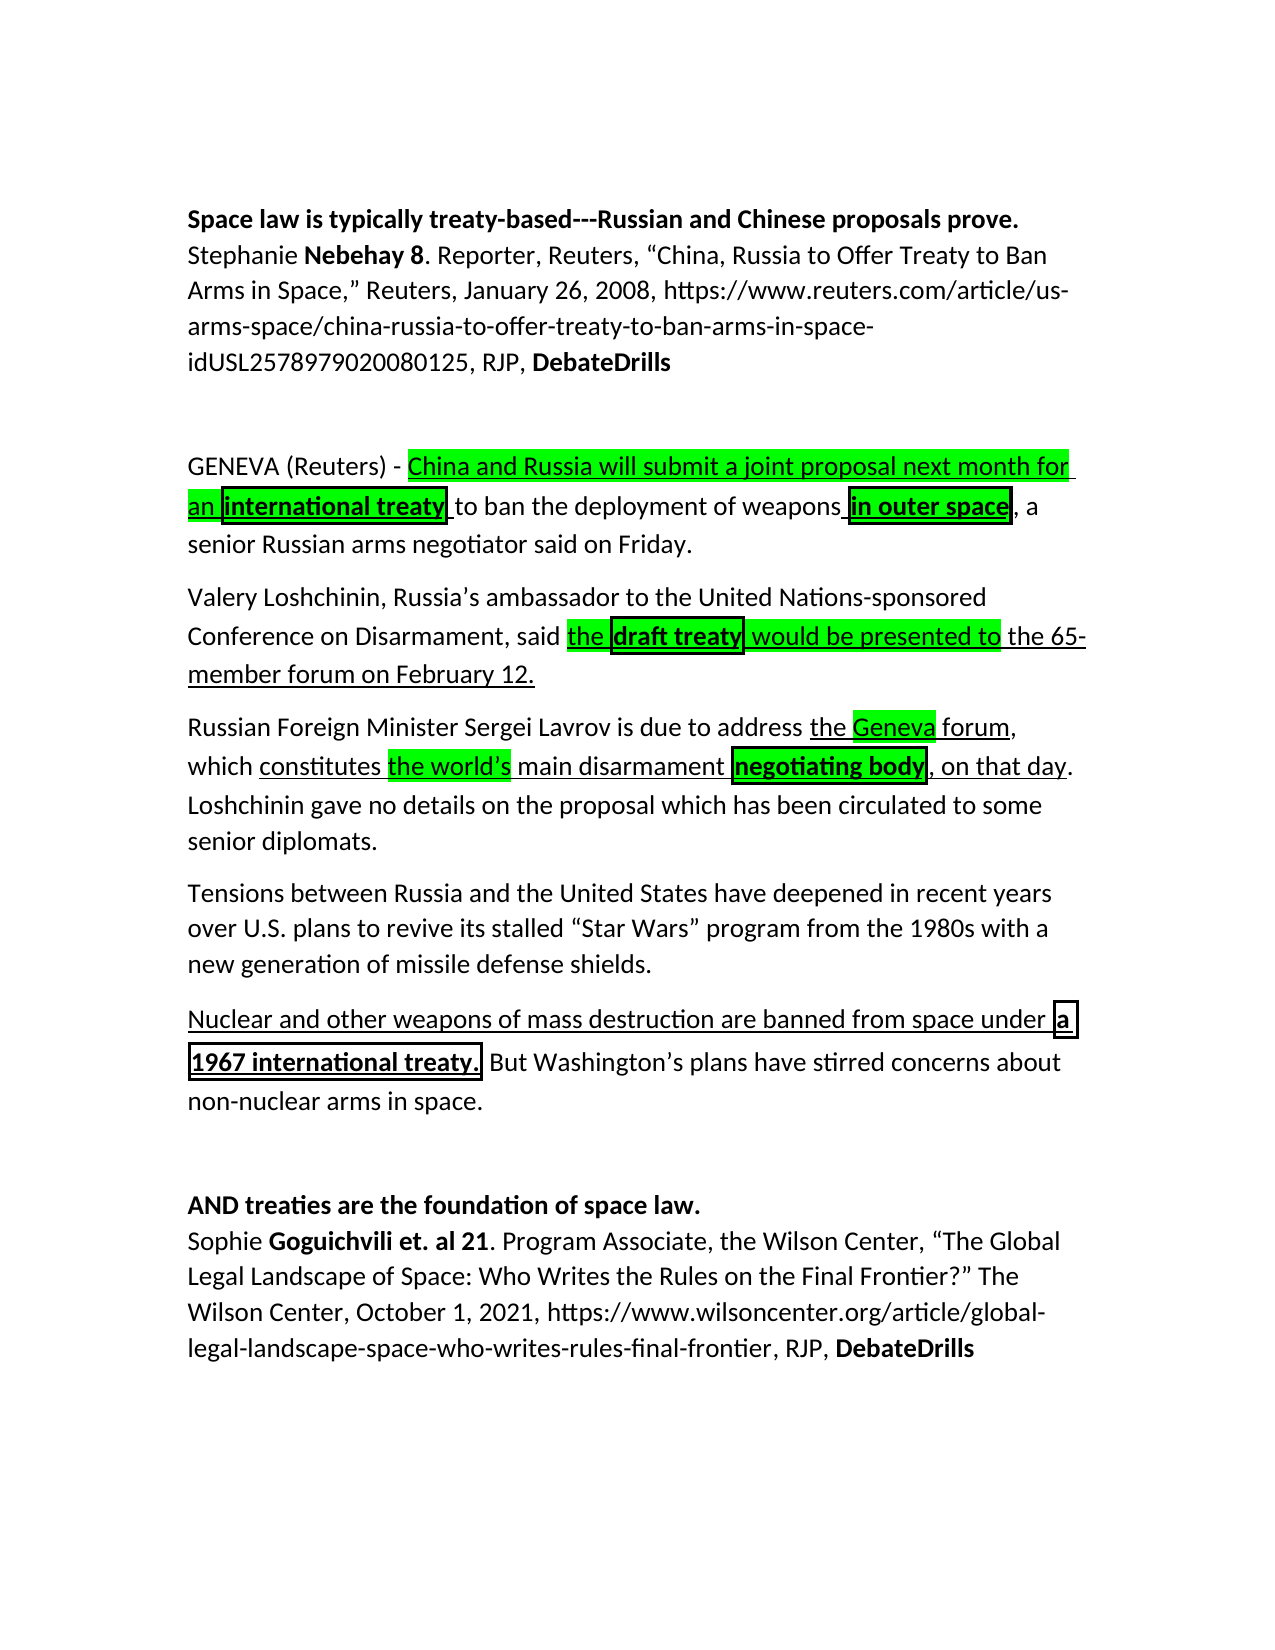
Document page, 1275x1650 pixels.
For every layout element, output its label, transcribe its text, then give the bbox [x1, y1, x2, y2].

text Nuclear and other weapons of mass destruction are banned from space under a 1967 international treaty. But Washington’s plans have stirred concerns about non-nuclear arms in space. [187, 999, 1087, 1117]
subtitle Space law is typically treaty-based---Russian and Chinese proposals prove. [187, 202, 1087, 235]
text Stephanie Nebehay 8. Reporter, Reuters, “China, Russia to Offer Treaty to Ban Arms in Space,” Reuters, January 26, 2008, https://www.reuters.com/article/us-arms-space/china-russia-to-offer-treaty-to-ban-arms-in-space-idUSL2578979020080125, RJP, DebateDrills [187, 238, 1087, 378]
text Valery Loshchinin, Russia’s ambassador to the United Nations-sponsored Conference on Disarmament, said the draft treaty would be presented to the 65-member forum on February 12. [187, 580, 1087, 691]
text Tensions between Russia and the United States have deepened in recent years over U.S. plans to revive its stalled “Star Wars” program from the 1980s with a new generation of missile defense shields. [187, 876, 1087, 980]
text Russian Foreign Minister Sergei Lavrov is due to address the Geneva forum, which constitutes the world’s main disarmament negotiating body, on that day. Loshchinin gave no details on the proposal which has been circulated to some senior diplomats. [187, 710, 1087, 857]
text GENEVA (Reuters) - China and Russia will submit a joint proposal next month for an international treaty to ban the deployment of weapons in outer space, a senior Russian arms negotiator said on Friday. [187, 449, 1087, 560]
text Sophie Goguichvili et. al 21. Program Associate, the Wilson Center, “The Global Legal Landscape of Space: Who Writes the Rules on the Final Frontier?” The Wilson Center, October 1, 2021, https://www.wilsoncenter.org/article/global-legal-landscape-space-who-writes-rules-final-frontier, RJP, DebateDrills [187, 1224, 1087, 1364]
subtitle AND treaties are the foundation of space law. [187, 1188, 1087, 1221]
